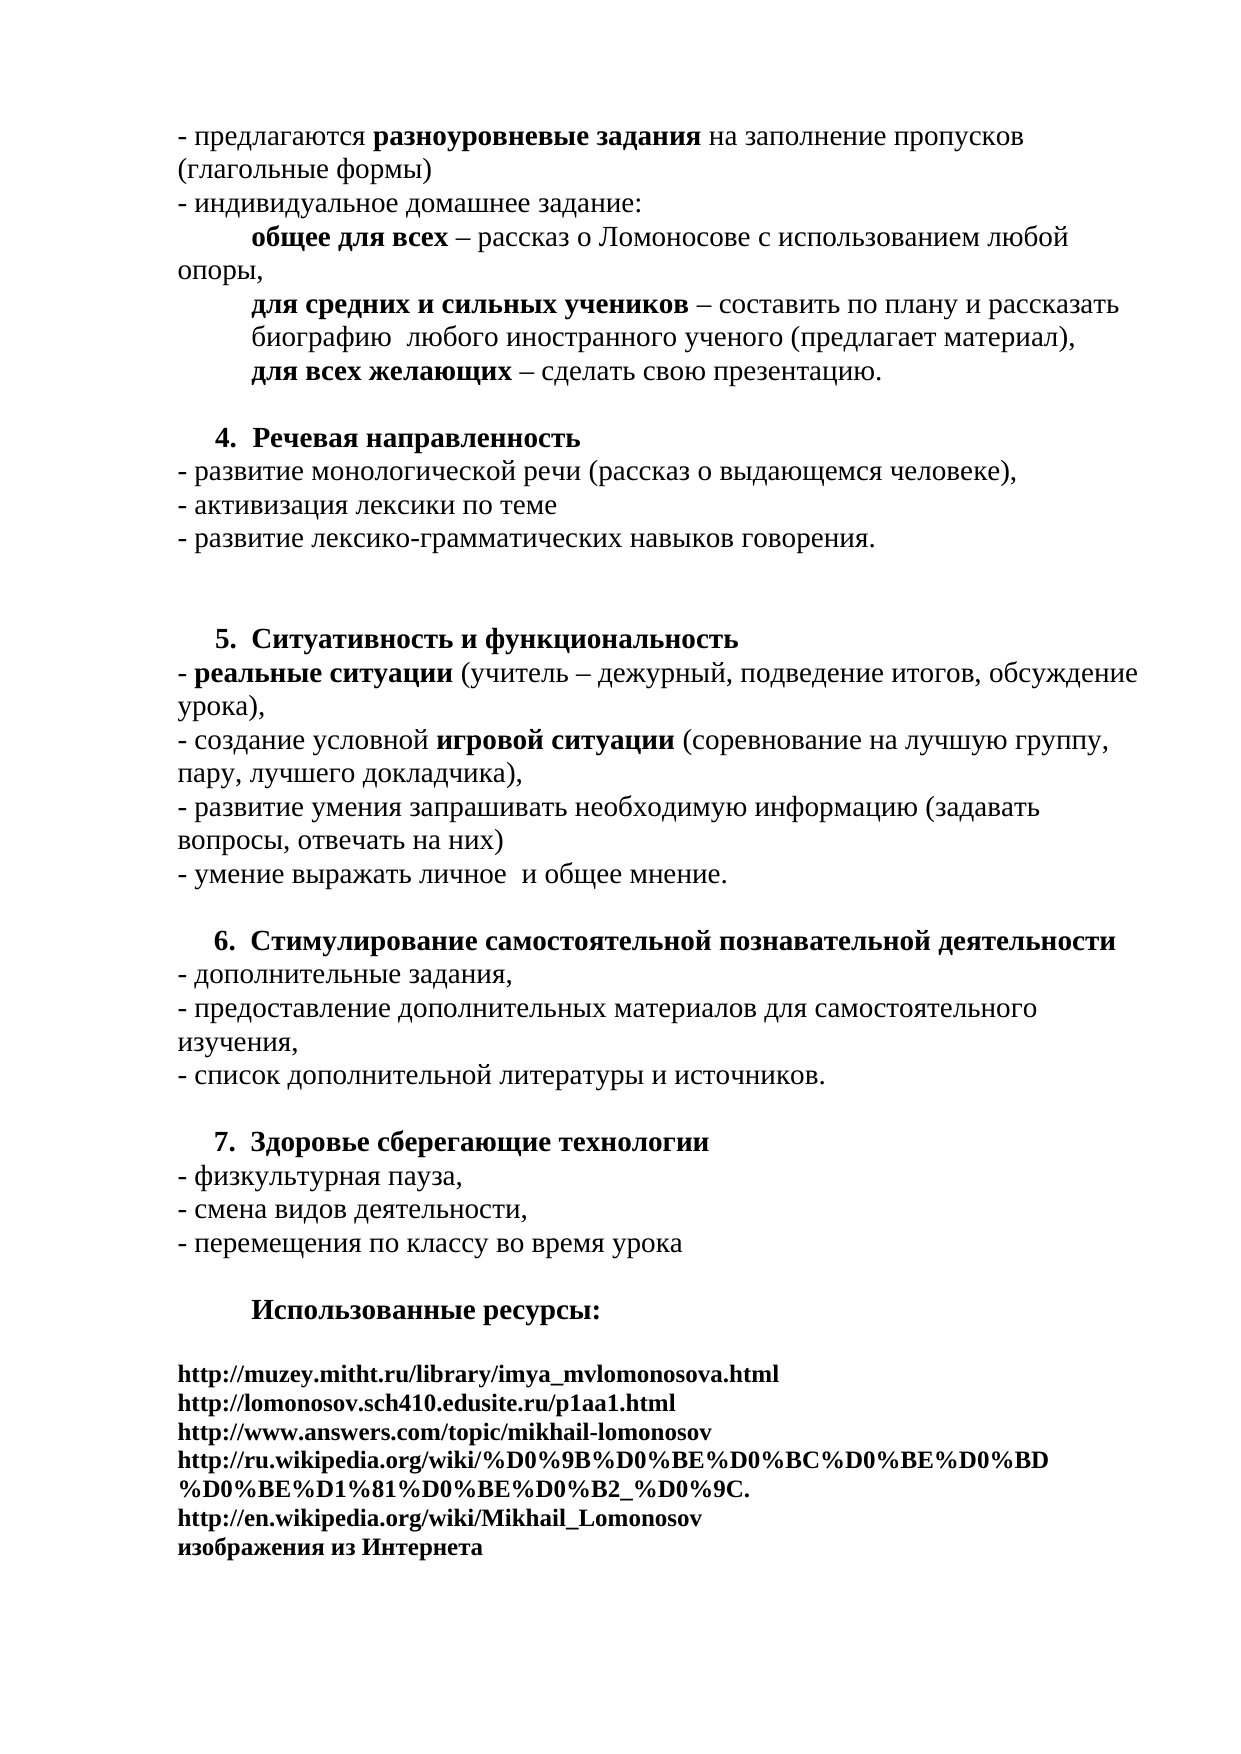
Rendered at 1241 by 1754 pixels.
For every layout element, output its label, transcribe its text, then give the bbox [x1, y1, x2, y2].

text общее для всех – рассказ о Ломоносове с использованием любой опоры, [177, 219, 1152, 286]
text - смена видов деятельности, [177, 1191, 1152, 1225]
text - активизация лексики по теме [177, 487, 1152, 521]
text - умение выражать личное и общее мнение. [177, 856, 1152, 889]
text - список дополнительной литературы и источников. [177, 1057, 1152, 1091]
text - физкультурная пауза, [177, 1158, 1152, 1191]
text для средних и сильных учеников – составить по плану и рассказать биографию любого иностранного ученого (предлагает материал), [251, 286, 1152, 353]
text http://lomonosov.sch410.edusite.ru/p1aa1.html [177, 1388, 1152, 1417]
text - развитие умения запрашивать необходимую информацию (задавать вопросы, отвечать на них) [177, 789, 1152, 856]
text - дополнительные задания, [177, 957, 1152, 990]
text - реальные ситуации (учитель – дежурный, подведение итогов, обсуждение урока), [177, 655, 1152, 722]
text - предлагаются разноуровневые задания на заполнение пропусков (глагольные формы) [177, 118, 1152, 185]
text Использованные ресурсы: [177, 1292, 1152, 1326]
text изображения из Интернета [177, 1532, 1152, 1560]
text - развитие монологической речи (рассказ о выдающемся человеке), [177, 453, 1152, 487]
text 6. Стимулирование самостоятельной познавательной деятельности [177, 923, 1152, 957]
text http://ru.wikipedia.org/wiki/%D0%9B%D0%BE%D0%BC%D0%BE%D0%BD%D0%BE%D1%81%D0%BE%D0%B2_%D0%9C. [177, 1445, 1152, 1503]
text http://en.wikipedia.org/wiki/Mikhail_Lomonosov [177, 1503, 1152, 1532]
text 7. Здоровье сберегающие технологии [177, 1124, 1152, 1158]
text - предоставление дополнительных материалов для самостоятельного изучения, [177, 990, 1152, 1057]
text для всех желающих – сделать свою презентацию. [177, 353, 1152, 386]
text http://muzey.mitht.ru/library/imya_mvlomonosova.html [177, 1359, 1152, 1388]
text http://www.answers.com/topic/mikhail-lomonosov [177, 1417, 1152, 1445]
text - развитие лексико-грамматических навыков говорения. [177, 521, 1152, 554]
text - перемещения по классу во время урока [177, 1225, 1152, 1258]
list Речевая направленность [215, 420, 1152, 453]
text - индивидуальное домашнее задание: [177, 185, 1152, 219]
text - создание условной игровой ситуации (соревнование на лучшую группу, пару, лучшего докладчика), [177, 722, 1152, 789]
text 5. Ситуативность и функциональность [215, 621, 1152, 655]
